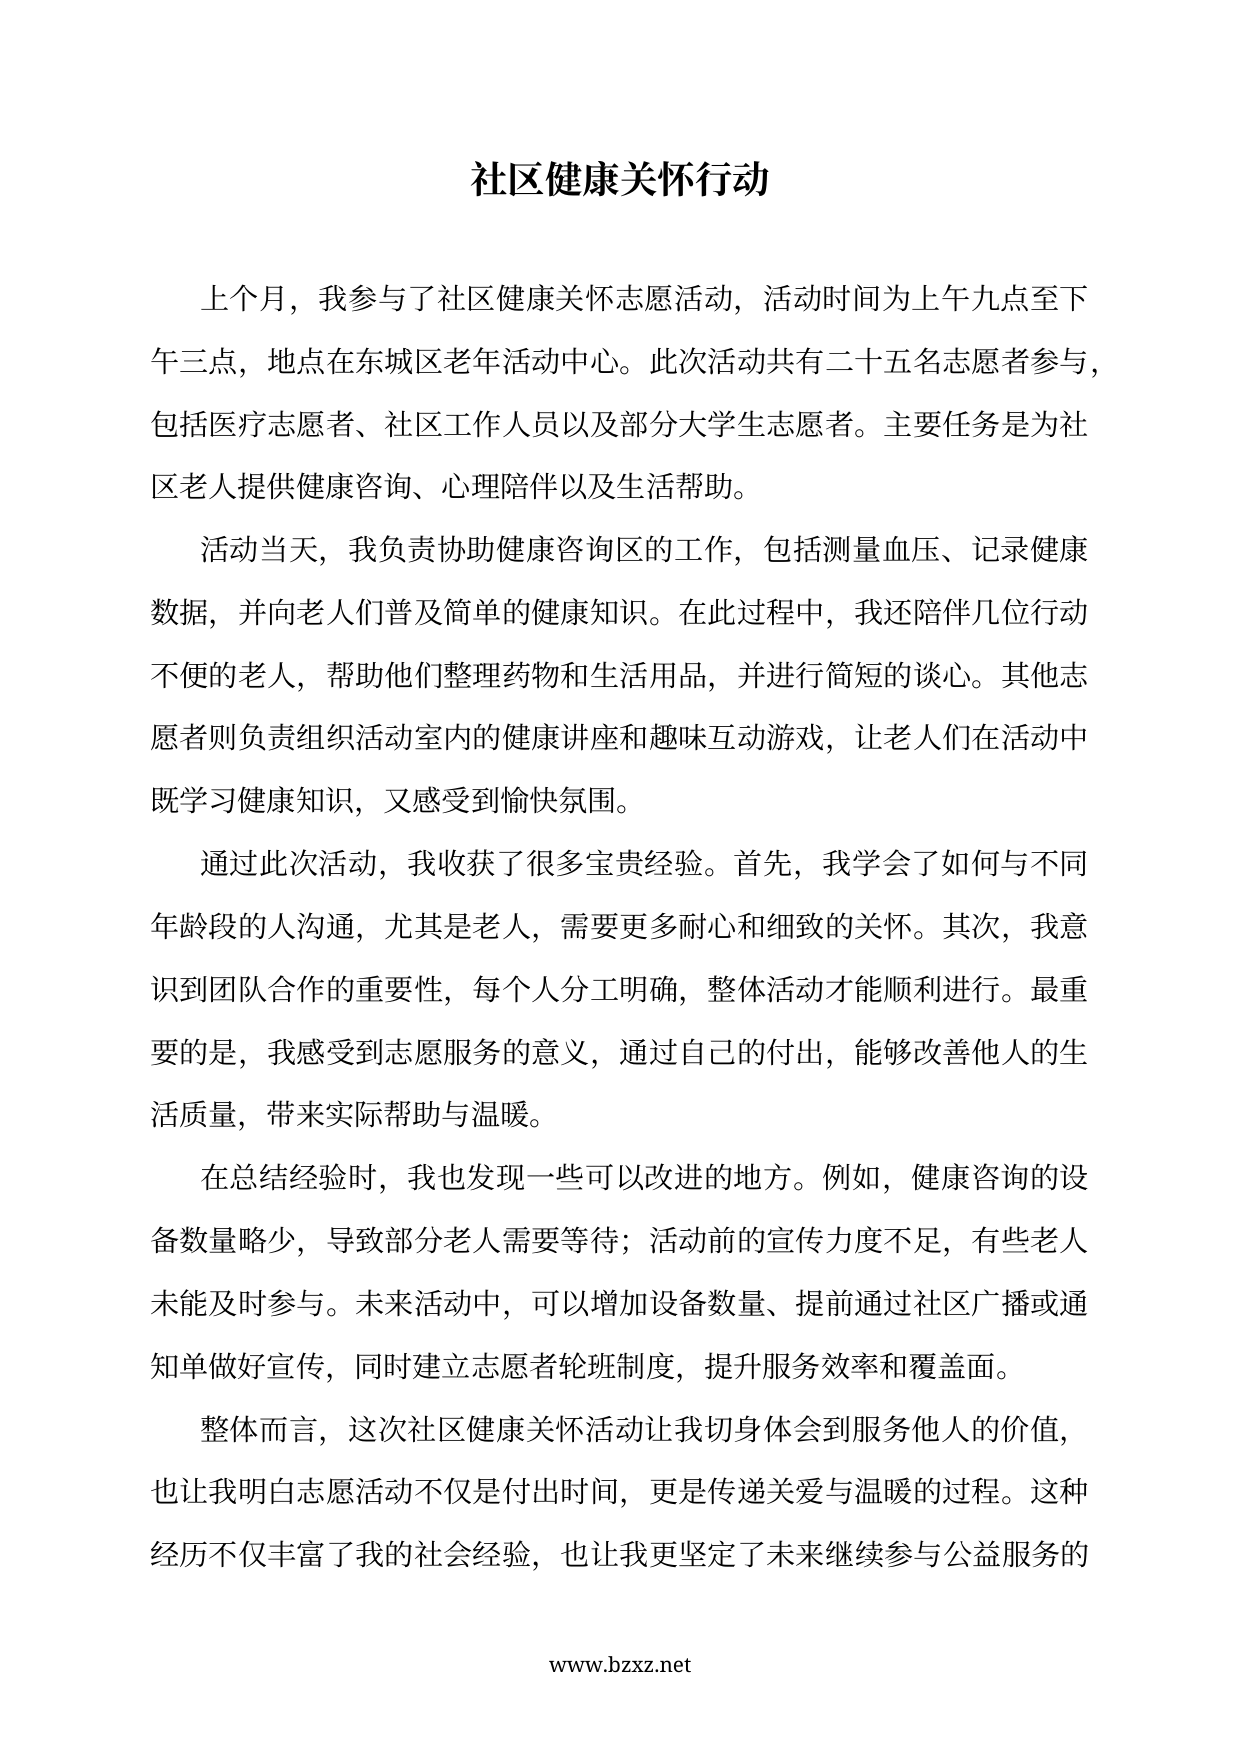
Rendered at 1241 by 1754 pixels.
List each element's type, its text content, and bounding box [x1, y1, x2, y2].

text 在总结经验时，我也发现一些可以改进的地方。例如，健康咨询的设备数量略少，导致部分老人需要等待；活动前的宣传力度不足，有些老人未能及时参与。未来活动中，可以增加设备数量、提前通过社区广播或通知单做好宣传，同时建立志愿者轮班制度，提升服务效率和覆盖面。 [150, 1155, 1090, 1385]
text 活动当天，我负责协助健康咨询区的工作，包括测量血压、记录健康数据，并向老人们普及简单的健康知识。在此过程中，我还陪伴几位行动不便的老人，帮助他们整理药物和生活用品，并进行简短的谈心。其他志愿者则负责组织活动室内的健康讲座和趣味互动游戏，让老人们在活动中既学习健康知识，又感受到愉快氛围。 [150, 527, 1090, 820]
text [150, 1406, 1090, 1574]
subtitle 社区健康关怀行动 [150, 150, 1090, 204]
text 通过此次活动，我收获了很多宝贵经验。首先，我学会了如何与不同年龄段的人沟通，尤其是老人，需要更多耐心和细致的关怀。其次，我意识到团队合作的重要性，每个人分工明确，整体活动才能顺利进行。最重要的是，我感受到志愿服务的意义，通过自己的付出，能够改善他人的生活质量，带来实际帮助与温暖。 [150, 841, 1090, 1134]
text 上个月，我参与了社区健康关怀志愿活动，活动时间为上午九点至下午三点，地点在东城区老年活动中心。此次活动共有二十五名志愿者参与，包括医疗志愿者、社区工作人员以及部分大学生志愿者。主要任务是为社区老人提供健康咨询、心理陪伴以及生活帮助。 [150, 276, 1090, 506]
